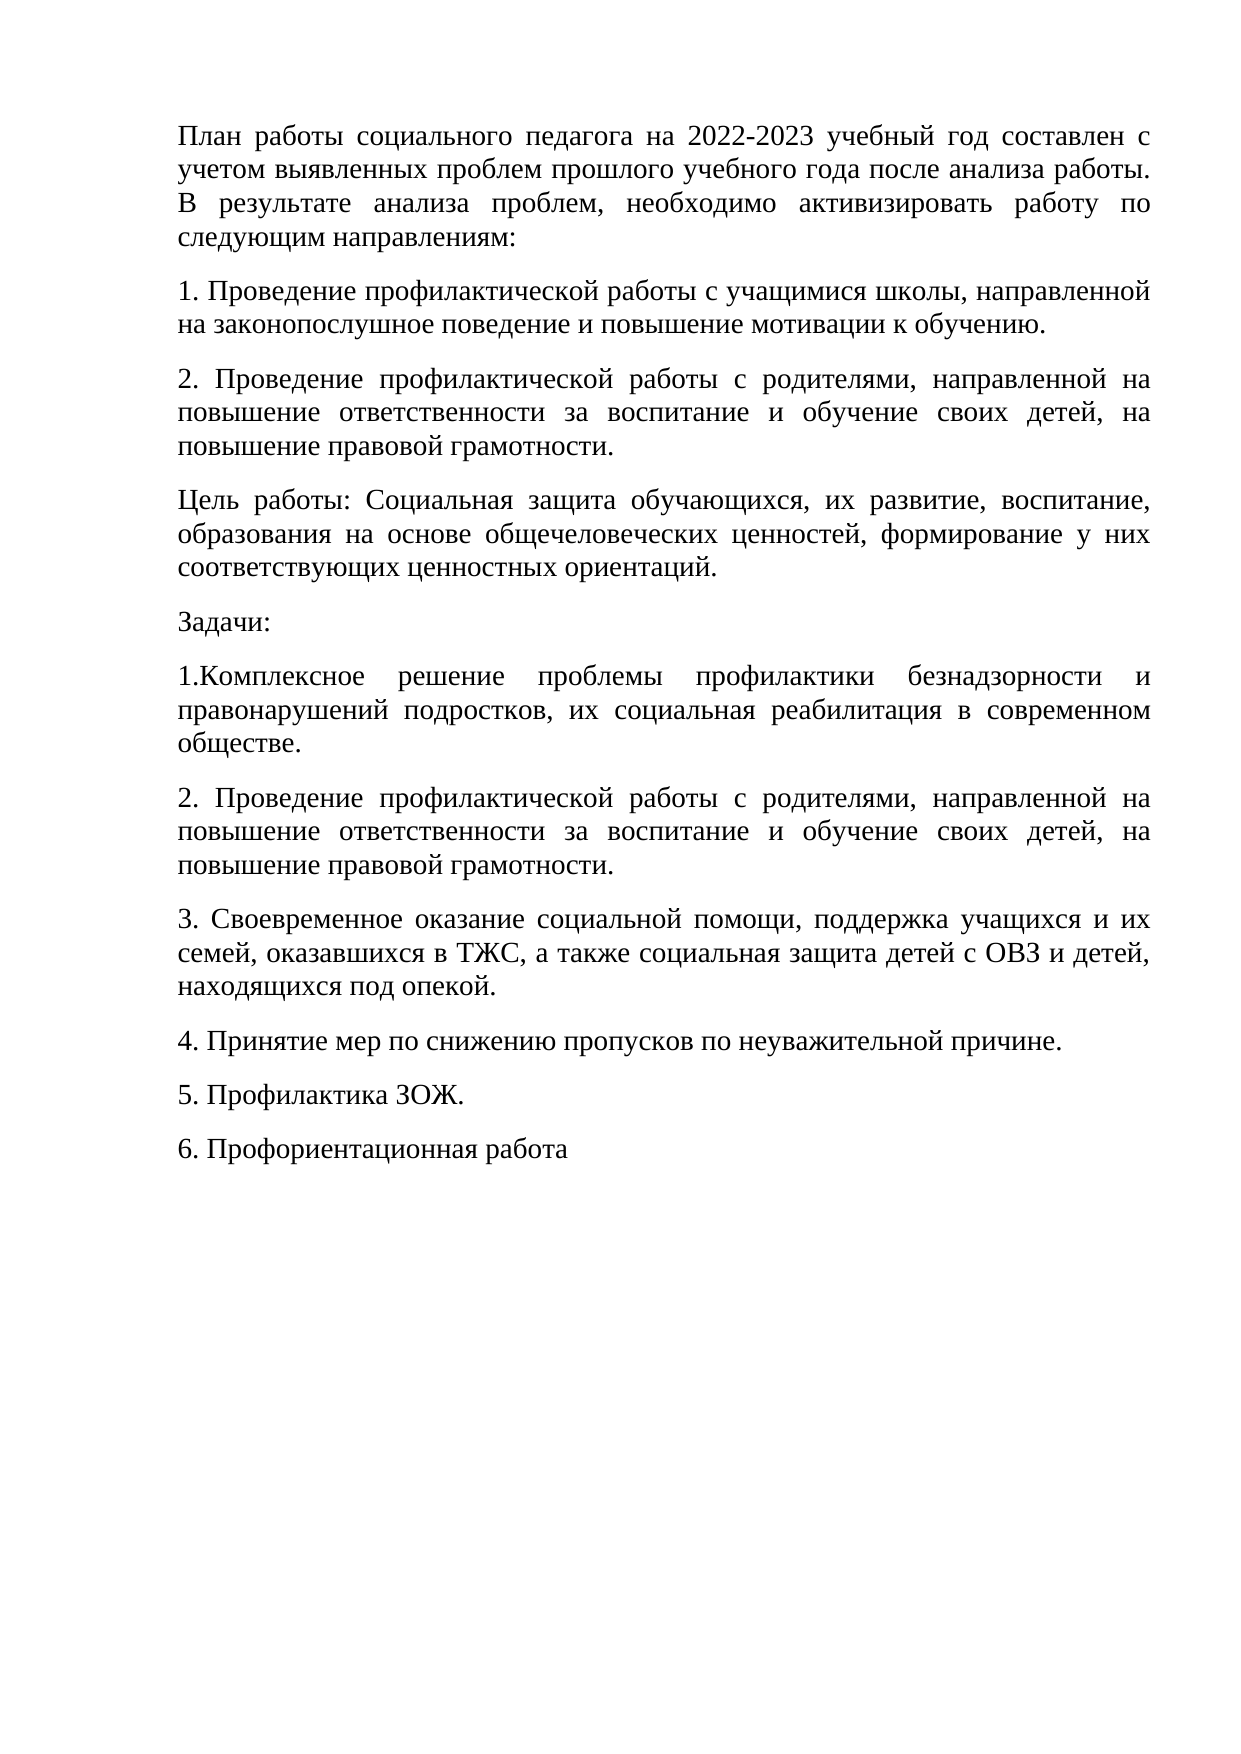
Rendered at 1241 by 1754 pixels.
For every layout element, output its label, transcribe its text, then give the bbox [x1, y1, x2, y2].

text 2. Проведение профилактической работы с родителями, направленной на повышение ответственности за воспитание и обучение своих детей, на повышение правовой грамотности. [177, 361, 1152, 462]
text Цель работы: Социальная защита обучающихся, их развитие, воспитание, образования на основе общечеловеческих ценностей, формирование у них соответствующих ценностных ориентаций. [177, 482, 1152, 583]
text 1.Комплексное решение проблемы профилактики безнадзорности и правонарушений подростков, их социальная реабилитация в современном обществе. [177, 658, 1152, 759]
text 3. Своевременное оказание социальной помощи, поддержка учащихся и их семей, оказавшихся в ТЖС, а также социальная защита детей с ОВЗ и детей, находящихся под опекой. [177, 901, 1152, 1002]
text 6. Профориентационная работа [177, 1131, 1152, 1165]
text План работы социального педагога на 2022-2023 учебный год составлен с учетом выявленных проблем прошлого учебного года после анализа работы. В результате анализа проблем, необходимо активизировать работу по следующим направлениям: [177, 118, 1152, 252]
text Задачи: [177, 604, 1152, 637]
text 5. Профилактика ЗОЖ. [177, 1077, 1152, 1111]
text 4. Принятие мер по снижению пропусков по неуважительной причине. [177, 1023, 1152, 1056]
text 2. Проведение профилактической работы с родителями, направленной на повышение ответственности за воспитание и обучение своих детей, на повышение правовой грамотности. [177, 780, 1152, 880]
text 1. Проведение профилактической работы с учащимися школы, направленной на законопослушное поведение и повышение мотивации к обучению. [177, 273, 1152, 340]
